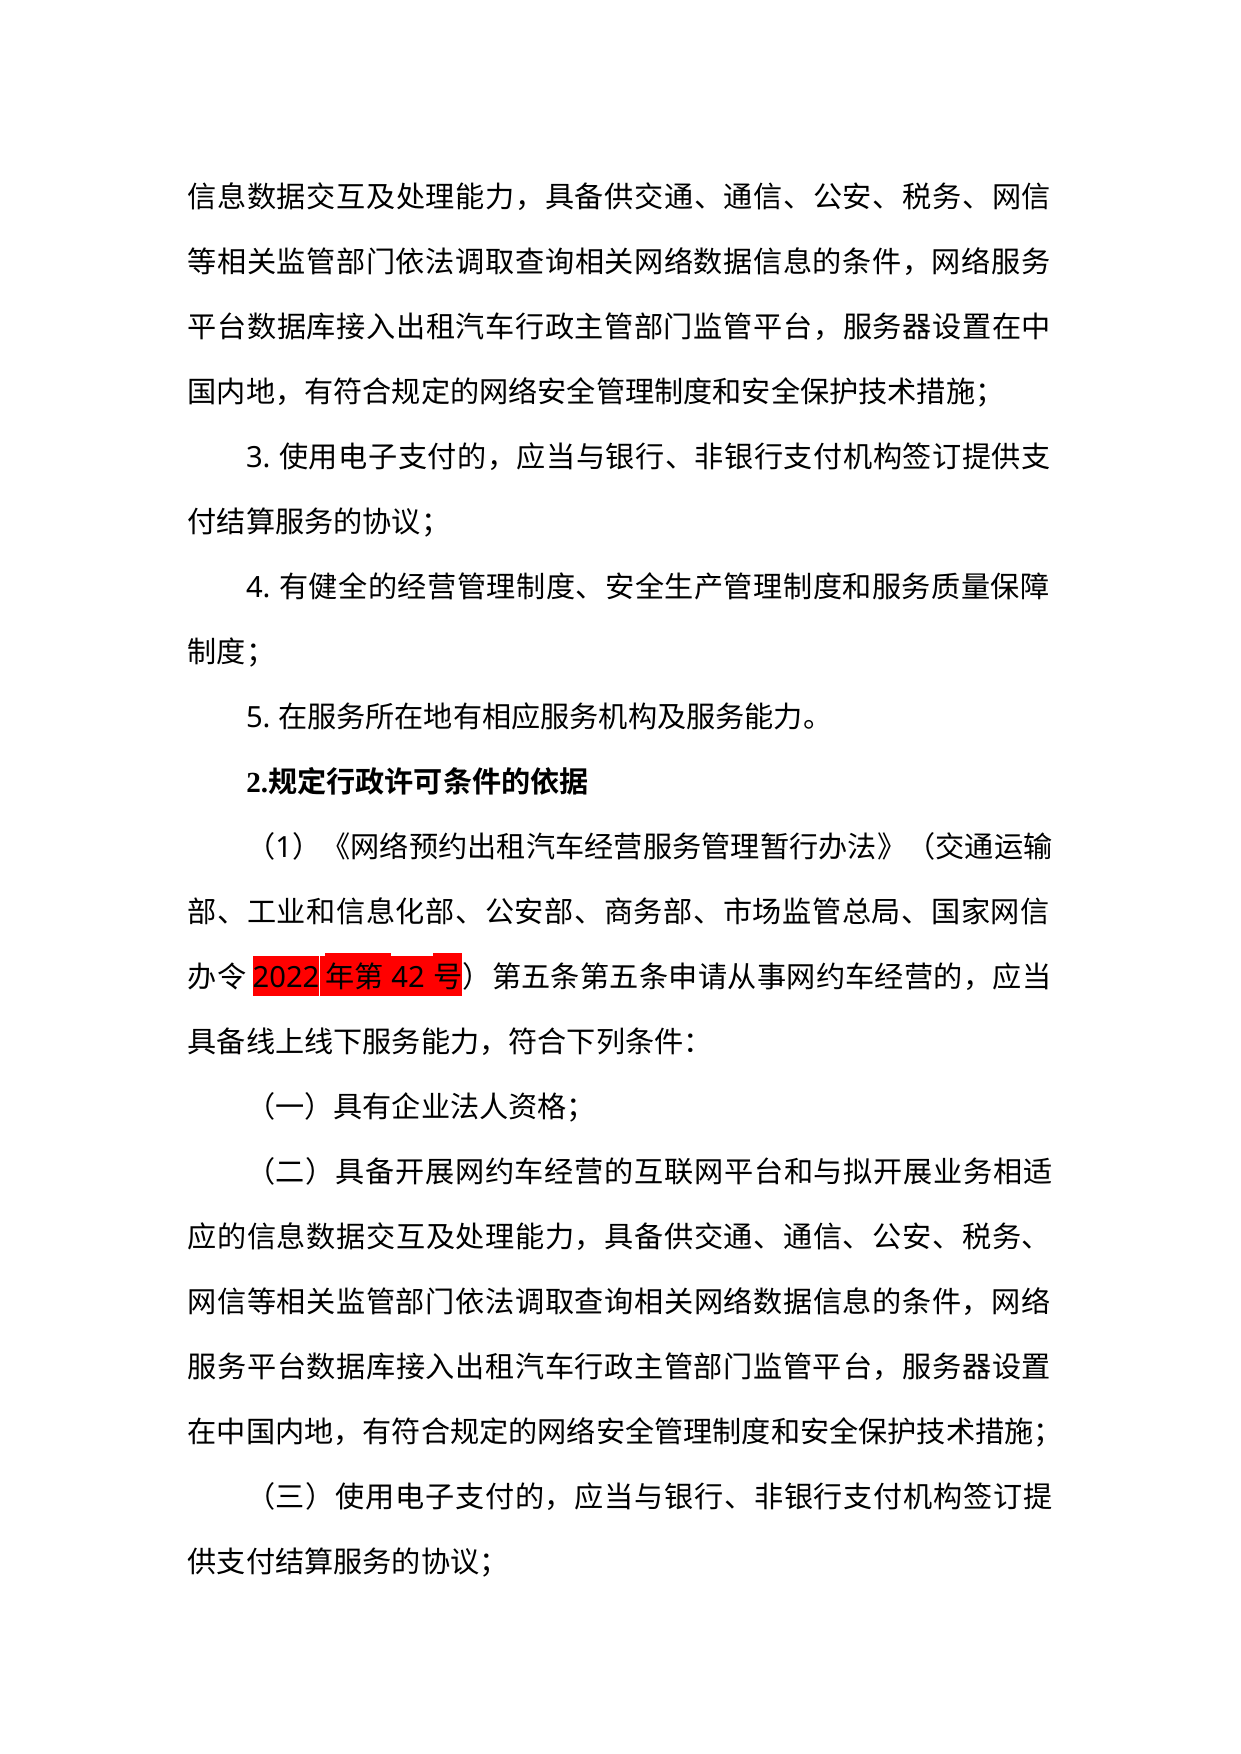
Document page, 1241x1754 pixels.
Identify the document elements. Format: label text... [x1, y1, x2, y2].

text （一）具有企业法人资格； [187, 1072, 1053, 1137]
text 2.规定行政许可条件的依据 [187, 747, 1053, 812]
text 4. 有健全的经营管理制度、安全生产管理制度和服务质量保障制度； [187, 552, 1053, 682]
text 5. 在服务所在地有相应服务机构及服务能力。 [187, 682, 1053, 747]
text 3. 使用电子支付的，应当与银行、非银行支付机构签订提供支付结算服务的协议； [187, 422, 1053, 552]
text （三）使用电子支付的，应当与银行、非银行支付机构签订提供支付结算服务的协议； [187, 1462, 1053, 1592]
text （1）《网络预约出租汽车经营服务管理暂行办法》（交通运输部、工业和信息化部、公安部、商务部、市场监管总局、国家网信办令2022年第 42 号）第五条第五条申请从事网约车经营的，应当具备线上线下服务能力，符合下列条件： [187, 812, 1053, 1072]
text （二）具备开展网约车经营的互联网平台和与拟开展业务相适应的信息数据交互及处理能力，具备供交通、通信、公安、税务、网信等相关监管部门依法调取查询相关网络数据信息的条件，网络服务平台数据库接入出租汽车行政主管部门监管平台，服务器设置在中国内地，有符合规定的网络安全管理制度和安全保护技术措施； [187, 1137, 1053, 1462]
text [187, 162, 1053, 422]
